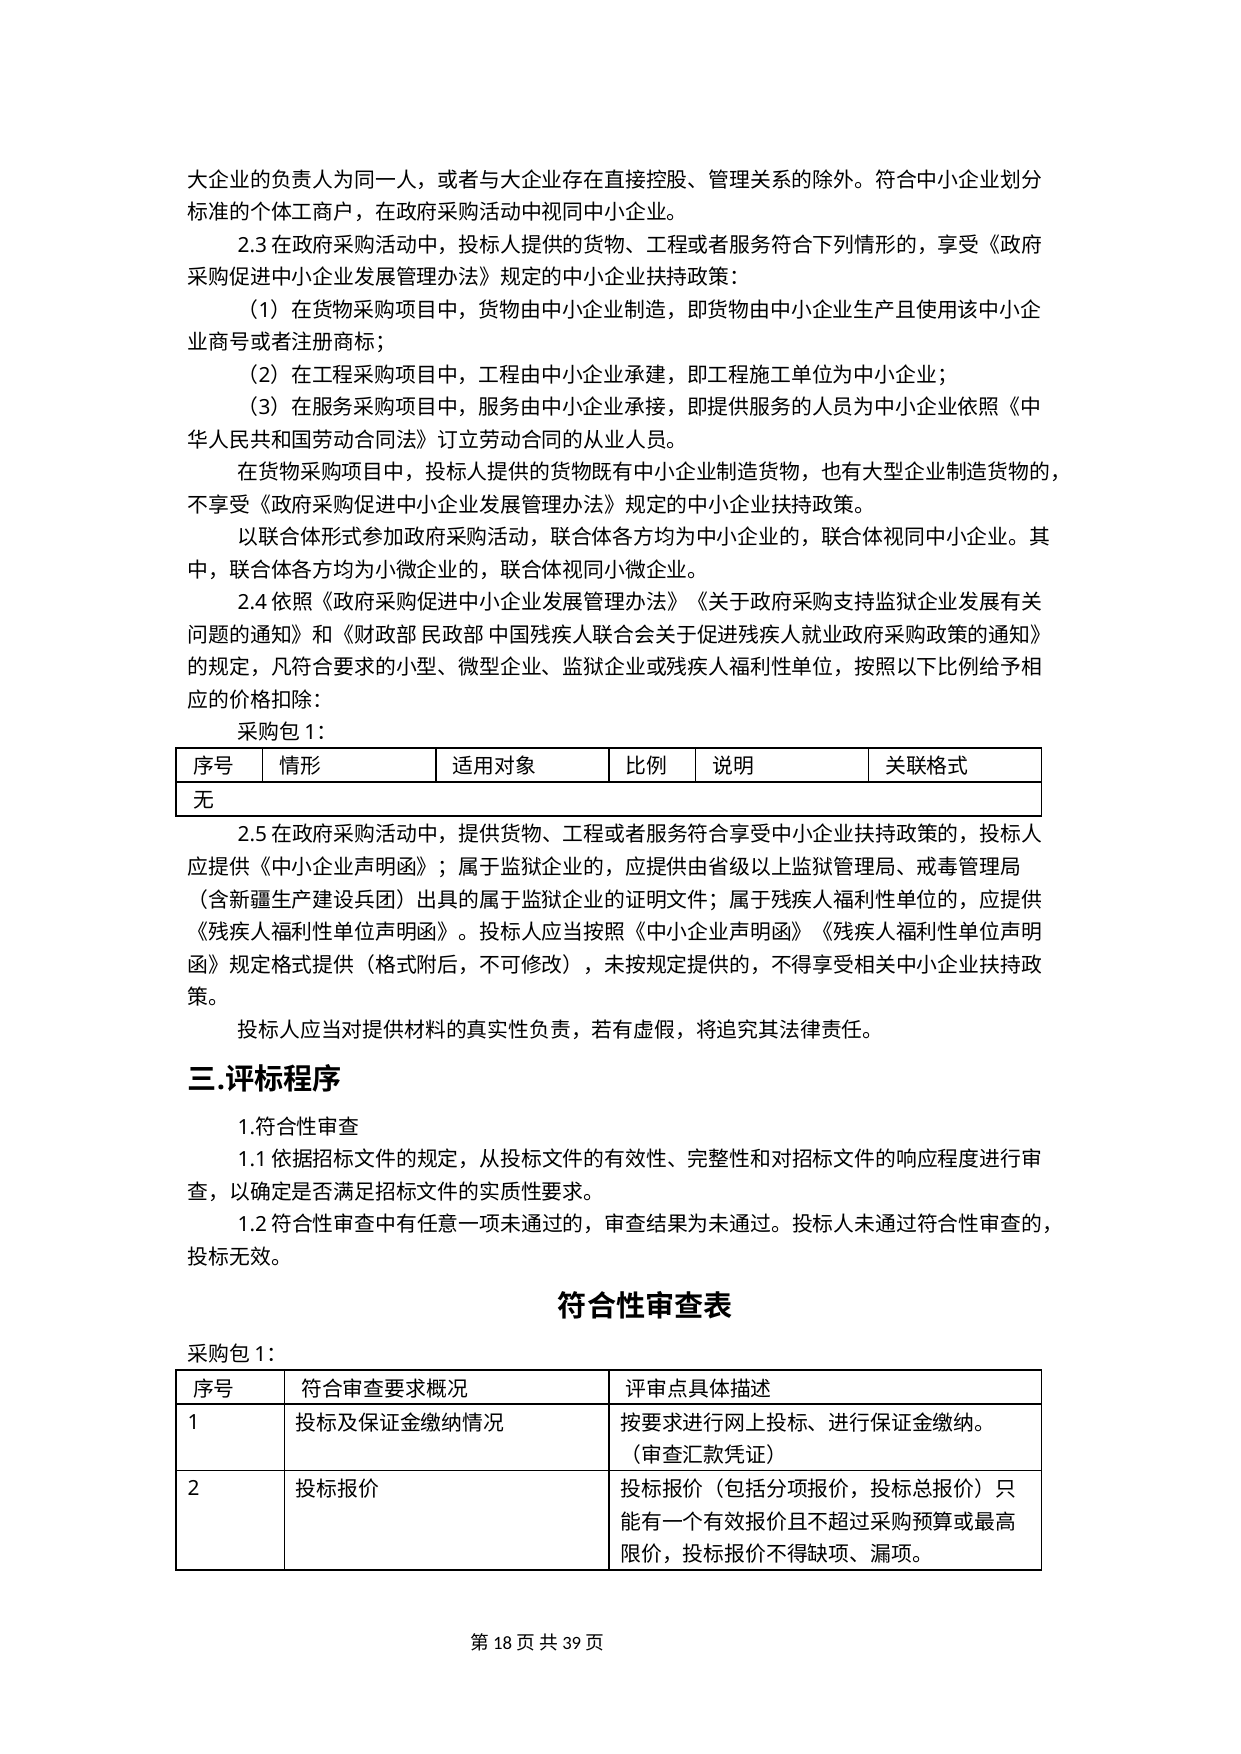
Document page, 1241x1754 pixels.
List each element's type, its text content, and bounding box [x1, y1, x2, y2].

text 1.1依据招标文件的规定，从投标文件的有效性、完整性和对招标文件的响应程度进行审查，以确定是否满足招标文件的实质性要求。 [187, 1142, 1053, 1207]
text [187, 162, 1053, 227]
table_cell 投标报价（包括分项报价，投标总报价）只能有一个有效报价且不超过采购预算或最高限价，投标报价不得缺项、漏项。 [610, 1471, 1041, 1569]
text 在货物采购项目中，投标人提供的货物既有中小企业制造货物，也有大型企业制造货物的，不享受《政府采购促进中小企业发展管理办法》规定的中小企业扶持政策。 [187, 454, 1053, 519]
table_header 情形 [263, 749, 435, 781]
text （1）在货物采购项目中，货物由中小企业制造，即货物由中小企业生产且使用该中小企业商号或者注册商标； [187, 292, 1053, 357]
text 三.评标程序 [187, 1044, 1053, 1109]
table_header 说明 [696, 749, 868, 781]
table_cell 1 [177, 1405, 284, 1470]
text 采购包1： [187, 1337, 1053, 1369]
table_header 序号 [177, 749, 262, 781]
text 采购包1： [187, 714, 1053, 747]
text 2.4依照《政府采购促进中小企业发展管理办法》《关于政府采购支持监狱企业发展有关问题的通知》和《财政部 民政部 中国残疾人联合会关于促进残疾人就业政府采购政策的通知》的规定，凡符合要求的小型、微型企业、监狱企业或残疾人福利性单位，按照以下比例给予相应的价格扣除： [187, 584, 1053, 714]
text 1.2符合性审查中有任意一项未通过的，审查结果为未通过。投标人未通过符合性审查的，投标无效。 [187, 1207, 1053, 1272]
text （3）在服务采购项目中，服务由中小企业承接，即提供服务的人员为中小企业依照《中华人民共和国劳动合同法》订立劳动合同的从业人员。 [187, 389, 1053, 454]
table_header 比例 [610, 749, 695, 781]
table_header 关联格式 [869, 749, 1041, 781]
table_cell 投标报价 [285, 1471, 608, 1569]
text 1.符合性审查 [187, 1109, 1053, 1142]
text 符合性审查表 [187, 1272, 1053, 1337]
text 以联合体形式参加政府采购活动，联合体各方均为中小企业的，联合体视同中小企业。其中，联合体各方均为小微企业的，联合体视同小微企业。 [187, 519, 1053, 584]
table_header 适用对象 [437, 749, 608, 781]
text （2）在工程采购项目中，工程由中小企业承建，即工程施工单位为中小企业； [187, 357, 1053, 389]
table_header 符合审查要求概况 [285, 1371, 608, 1403]
text 2.3在政府采购活动中，投标人提供的货物、工程或者服务符合下列情形的，享受《政府采购促进中小企业发展管理办法》规定的中小企业扶持政策： [187, 227, 1053, 292]
table_cell 按要求进行网上投标、进行保证金缴纳。（审查汇款凭证） [610, 1405, 1041, 1470]
text 投标人应当对提供材料的真实性负责，若有虚假，将追究其法律责任。 [187, 1012, 1053, 1044]
table_header 序号 [177, 1371, 284, 1403]
table_cell 2 [177, 1471, 284, 1569]
text 2.5在政府采购活动中，提供货物、工程或者服务符合享受中小企业扶持政策的，投标人应提供《中小企业声明函》；属于监狱企业的，应提供由省级以上监狱管理局、戒毒管理局（含新疆生产建设兵团）出具的属于监狱企业的证明文件；属于残疾人福利性单位的，应提供《残疾人福利性单位声明函》。投标人应当按照《中小企业声明函》《残疾人福利性单位声明函》规定格式提供（格式附后，不可修改），未按规定提供的，不得享受相关中小企业扶持政策。 [187, 817, 1053, 1012]
table_cell 无 [177, 783, 1041, 815]
table_cell 投标及保证金缴纳情况 [285, 1405, 608, 1470]
table_header 评审点具体描述 [610, 1371, 1041, 1403]
